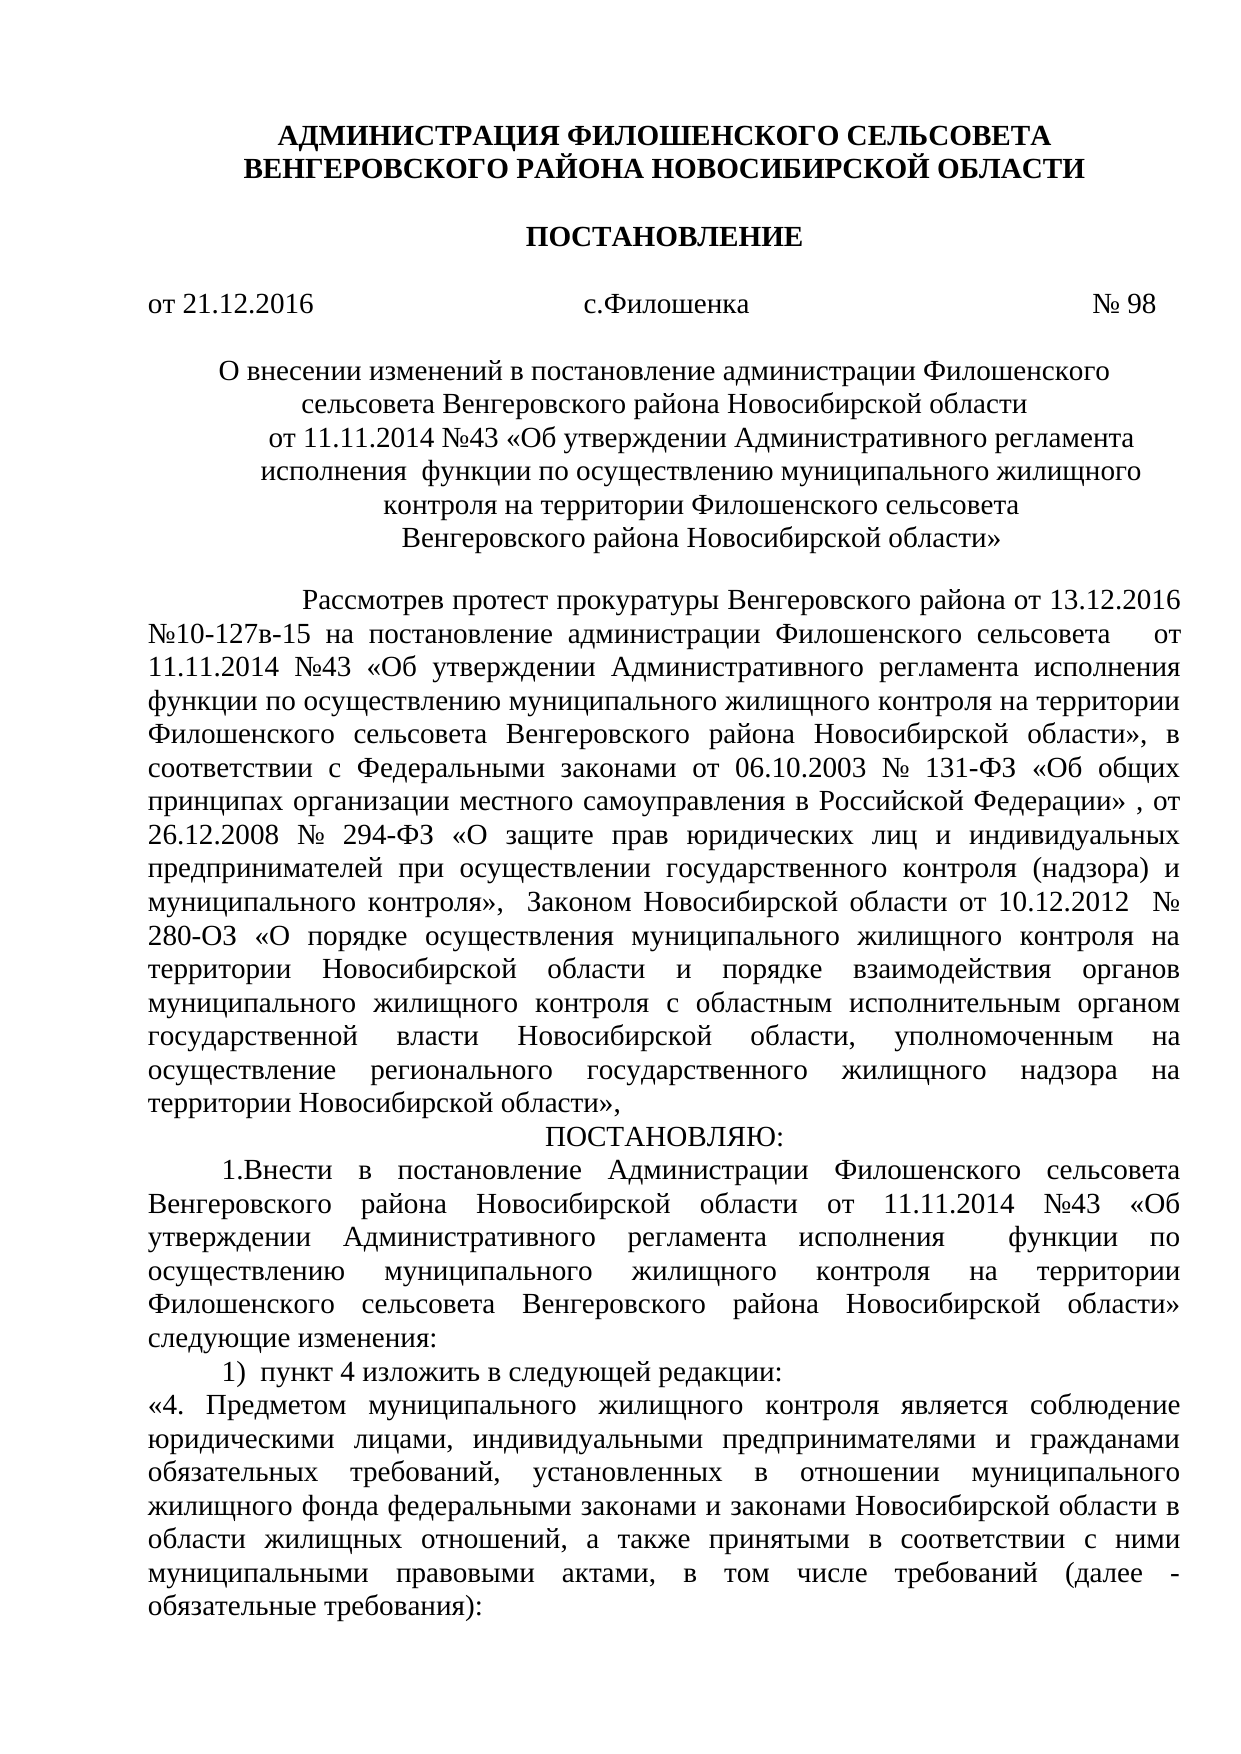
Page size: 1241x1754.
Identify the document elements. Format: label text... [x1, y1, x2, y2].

text Рассмотрев протест прокуратуры Венгеровского района от 13.12.2016 №10-127в-15 на постановление администрации Филошенского сельсовета от 11.11.2014 №43 «Об утверждении Административного регламента исполнения функции по осуществлению муниципального жилищного контроля на территории Филошенского сельсовета Венгеровского района Новосибирской области», в соответствии с Федеральными законами от 06.10.2003 № 131-ФЗ «Об общих принципах организации местного самоуправления в Российской Федерации» , от 26.12.2008 № 294-ФЗ «О защите прав юридических лиц и индивидуальных предпринимателей при осуществлении государственного контроля (надзора) и муниципального контроля», Законом Новосибирской области от 10.12.2012 № 280-ОЗ «О порядке осуществления муниципального жилищного контроля на территории Новосибирской области и порядке взаимодействия органов муниципального жилищного контроля с областным исполнительным органом государственной власти Новосибирской области, уполномоченным на осуществление регионального государственного жилищного надзора на территории Новосибирской области», [148, 582, 1181, 1119]
text О внесении изменений в постановление администрации Филошенского [148, 353, 1181, 386]
text «4. Предметом муниципального жилищного контроля является соблюдение юридическими лицами, индивидуальными предпринимателями и гражданами обязательных требований, установленных в отношении муниципального жилищного фонда федеральными законами и законами Новосибирской области в области жилищных отношений, а также принятыми в соответствии с ними муниципальными правовыми актами, в том числе требований (далее - обязательные требования): [148, 1387, 1181, 1622]
text от 21.12.2016 с.Филошенка № 98 [148, 286, 1181, 319]
text сельсовета Венгеровского района Новосибирской области [148, 386, 1181, 420]
text исполнения функции по осуществлению муниципального жилищного [148, 453, 1181, 487]
text 1.Внести в постановление Администрации Филошенского сельсовета Венгеровского района Новосибирской области от 11.11.2014 №43 «Об утверждении Административного регламента исполнения функции по осуществлению муниципального жилищного контроля на территории Филошенского сельсовета Венгеровского района Новосибирской области» следующие изменения: [148, 1152, 1181, 1354]
text Венгеровского района Новосибирской области» [148, 521, 1181, 554]
text ПОСТАНОВЛЕНИЕ [148, 219, 1181, 252]
text ВЕНГЕРОВСКОГО РАЙОНА НОВОСИБИРСКОЙ ОБЛАСТИ [148, 152, 1181, 185]
text от 11.11.2014 №43 «Об утверждении Административного регламента [148, 420, 1181, 453]
text 1) пункт 4 изложить в следующей редакции: [148, 1354, 1181, 1387]
text АДМИНИСТРАЦИЯ ФИЛОШЕНСКОГО СЕЛЬСОВЕТА [148, 118, 1181, 152]
text ПОСТАНОВЛЯЮ: [148, 1119, 1181, 1152]
text контроля на территории Филошенского сельсовета [148, 487, 1181, 521]
